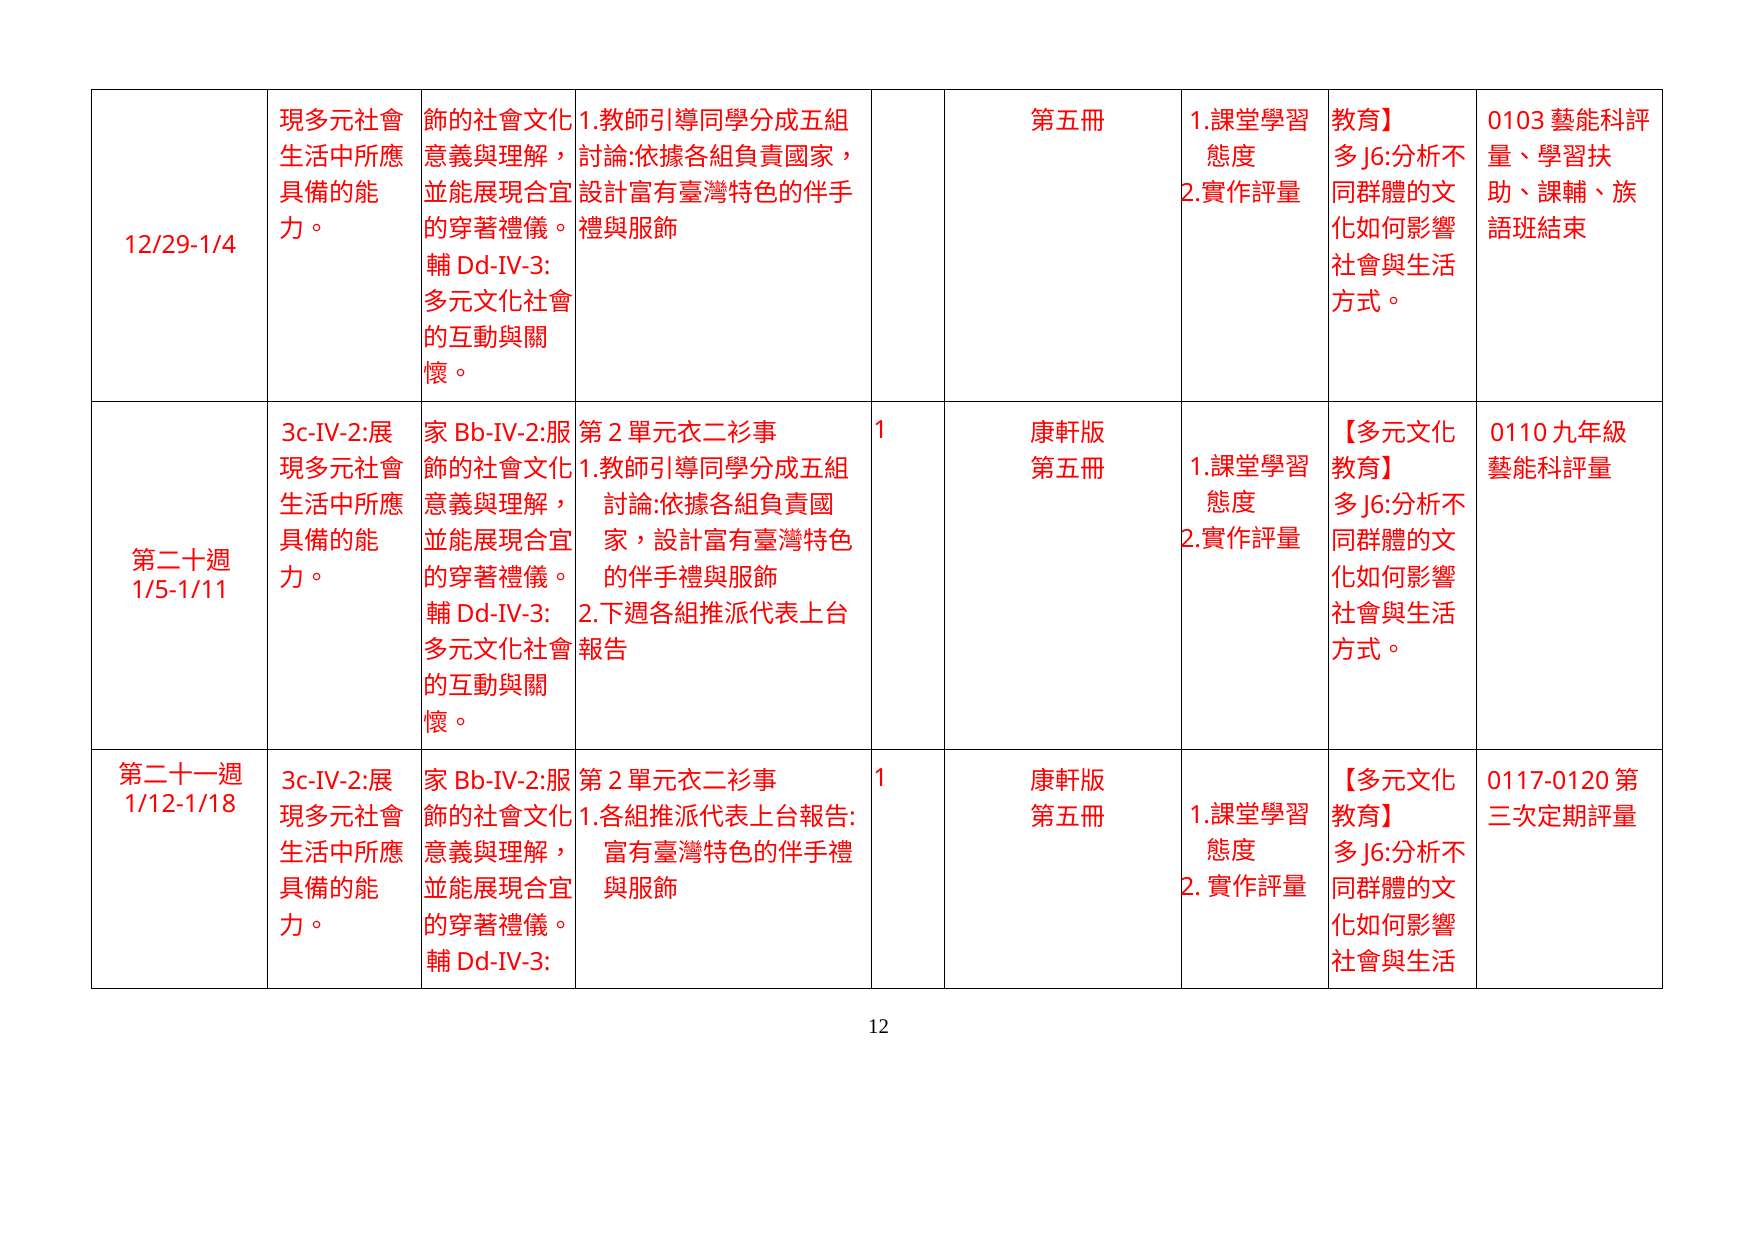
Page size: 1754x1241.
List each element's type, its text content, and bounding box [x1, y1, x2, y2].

table_cell 家Bb-IV-2:服飾的社會文化意義與理解，並能展現合宜的穿著禮儀。 輔Dd-IV-3:多元文化社會的互動與關懷。 [422, 402, 575, 749]
table_cell 0110九年級藝能科評量 [1477, 402, 1662, 749]
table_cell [268, 90, 421, 401]
table_cell 康軒版 第五冊 [945, 402, 1181, 749]
table_cell 1 [872, 402, 944, 749]
table_cell 1 [872, 750, 944, 988]
table_cell 1.課堂學習態度 2. 實作評量 [1182, 750, 1328, 988]
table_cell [576, 90, 871, 401]
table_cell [1329, 90, 1476, 401]
table_cell 第十九週12/29-1/4 [92, 90, 267, 401]
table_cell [1329, 750, 1476, 988]
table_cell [268, 750, 421, 988]
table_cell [422, 750, 575, 988]
table_cell 1.課堂學習態度 2.實作評量 [1182, 402, 1328, 749]
table_cell 第二十一週1/12-1/18 [92, 750, 267, 988]
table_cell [1477, 90, 1662, 401]
table_cell 0117-0120第三次定期評量 [1477, 750, 1662, 988]
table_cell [422, 90, 575, 401]
table_cell 第2單元衣二衫事 1.教師引導同學分成五組討論:依據各組負責國家，設計富有臺灣特色的伴手禮與服飾 2.下週各組推派代表上台 報告 [576, 402, 871, 749]
table_cell 康軒版 第五冊 [945, 750, 1181, 988]
table_cell 第二十週1/5-1/11 [92, 402, 267, 749]
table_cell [576, 750, 871, 988]
table_cell 1 [872, 90, 944, 401]
table_cell 康軒版 第五冊 [945, 90, 1181, 401]
table_cell 【多元文化教育】 多J6:分析不同群體的文化如何影響社會與生活方式。 [1329, 402, 1476, 749]
table_cell 3c-IV-2:展現多元社會生活中所應具備的能力。 [268, 402, 421, 749]
table_cell 1.課堂學習態度 2.實作評量 [1182, 90, 1328, 401]
